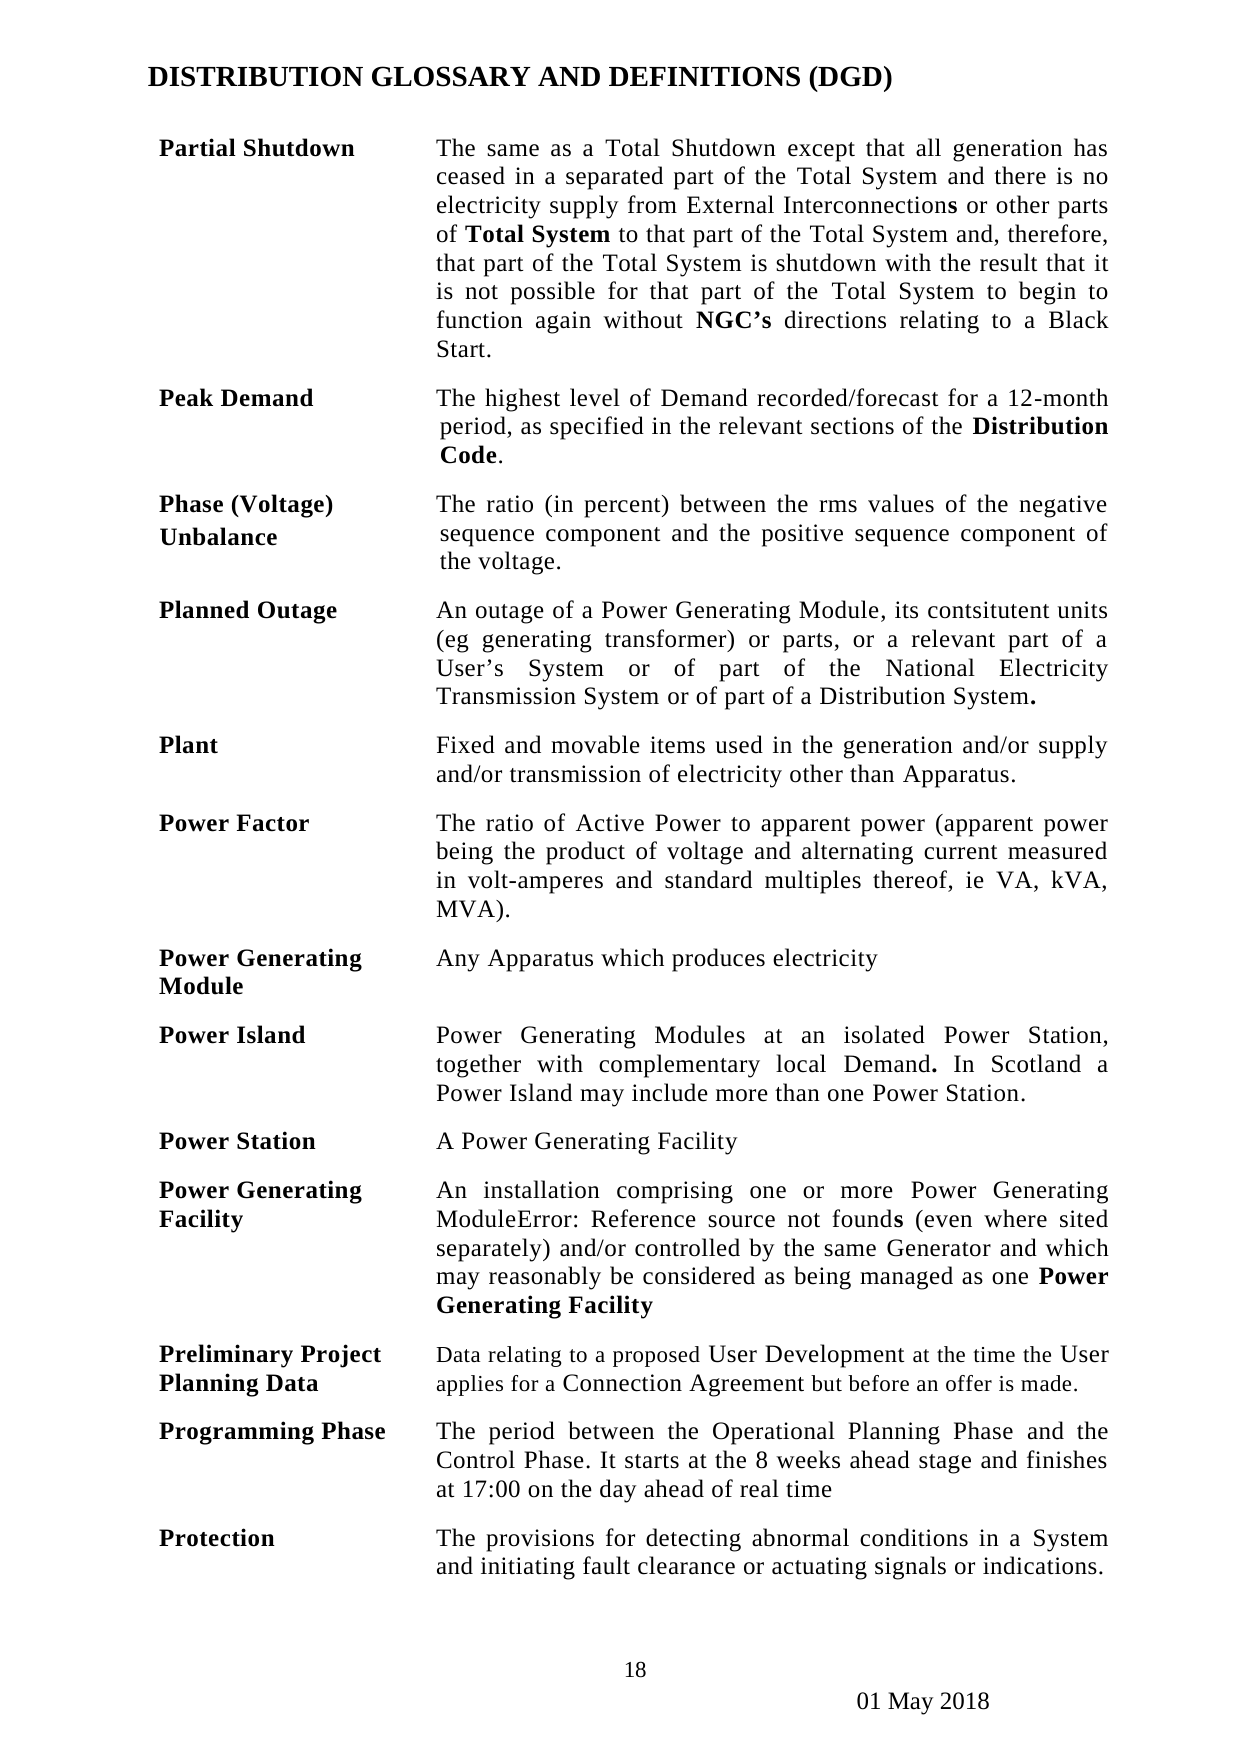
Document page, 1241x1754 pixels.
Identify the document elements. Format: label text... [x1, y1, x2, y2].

table_cell A Power Generating Facility [425, 1116, 1120, 1165]
table_cell The ratio (in percent) between the rms values of the negative sequence component and the positive sequence component of the voltage. [425, 479, 1120, 585]
table_cell Fixed and movable items used in the generation and/or supply and/or transmission of electricity other than Apparatus. [425, 720, 1120, 798]
table_cell The period between the Operational Planning Phase and the Control Phase. It starts at the 8 weeks ahead stage and finishes at 17:00 on the day ahead of real time [425, 1406, 1120, 1513]
table_cell Power Generating Facility [148, 1165, 424, 1329]
table_cell Data relating to a proposed User Development at the time the User applies for a Connection Agreement but before an offer is made. [425, 1329, 1120, 1406]
table_cell An outage of a Power Generating Module, its contsitutent units (eg generating transformer) or parts, or a relevant part of a User’s System or of part of the National Electricity Transmission System or of part of a Distribution System. [425, 585, 1120, 720]
table_cell The provisions for detecting abnormal conditions in a System and initiating fault clearance or actuating signals or indications. [425, 1513, 1120, 1590]
table_cell The highest level of Demand recorded/forecast for a 12-month period, as specified in the relevant sections of the Distribution Code. [425, 373, 1120, 479]
table_cell Any Apparatus which produces electricity [425, 933, 1120, 1010]
table_cell Plant [148, 720, 424, 798]
table_cell Power Island [148, 1010, 424, 1116]
table_cell Partial Shutdown [148, 123, 424, 373]
table_cell Preliminary Project Planning Data [148, 1329, 424, 1406]
table_cell Programming Phase [148, 1406, 424, 1513]
table_cell Protection [148, 1513, 424, 1590]
table_cell Power Generating Module [148, 933, 424, 1010]
table_cell Power Factor [148, 798, 424, 933]
table_cell The same as a Total Shutdown except that all generation has ceased in a separated part of the Total System and there is no electricity supply from External Interconnections or other parts of Total System to that part of the Total System and, therefore, that part of the Total System is shutdown with the result that it is not possible for that part of the Total System to begin to function again without NGC’s directions relating to a Black Start. [425, 123, 1120, 373]
table_cell Power Station [148, 1116, 424, 1165]
table_cell The ratio of Active Power to apparent power (apparent power being the product of voltage and alternating current measured in volt-amperes and standard multiples thereof, ie VA, kVA, MVA). [425, 798, 1120, 933]
table_cell Planned Outage [148, 585, 424, 720]
table_cell Phase (Voltage) Unbalance [148, 479, 424, 585]
table_cell Peak Demand [148, 373, 424, 479]
table_cell Power Generating Modules at an isolated Power Station, together with complementary local Demand. In Scotland a Power Island may include more than one Power Station. [425, 1010, 1120, 1116]
